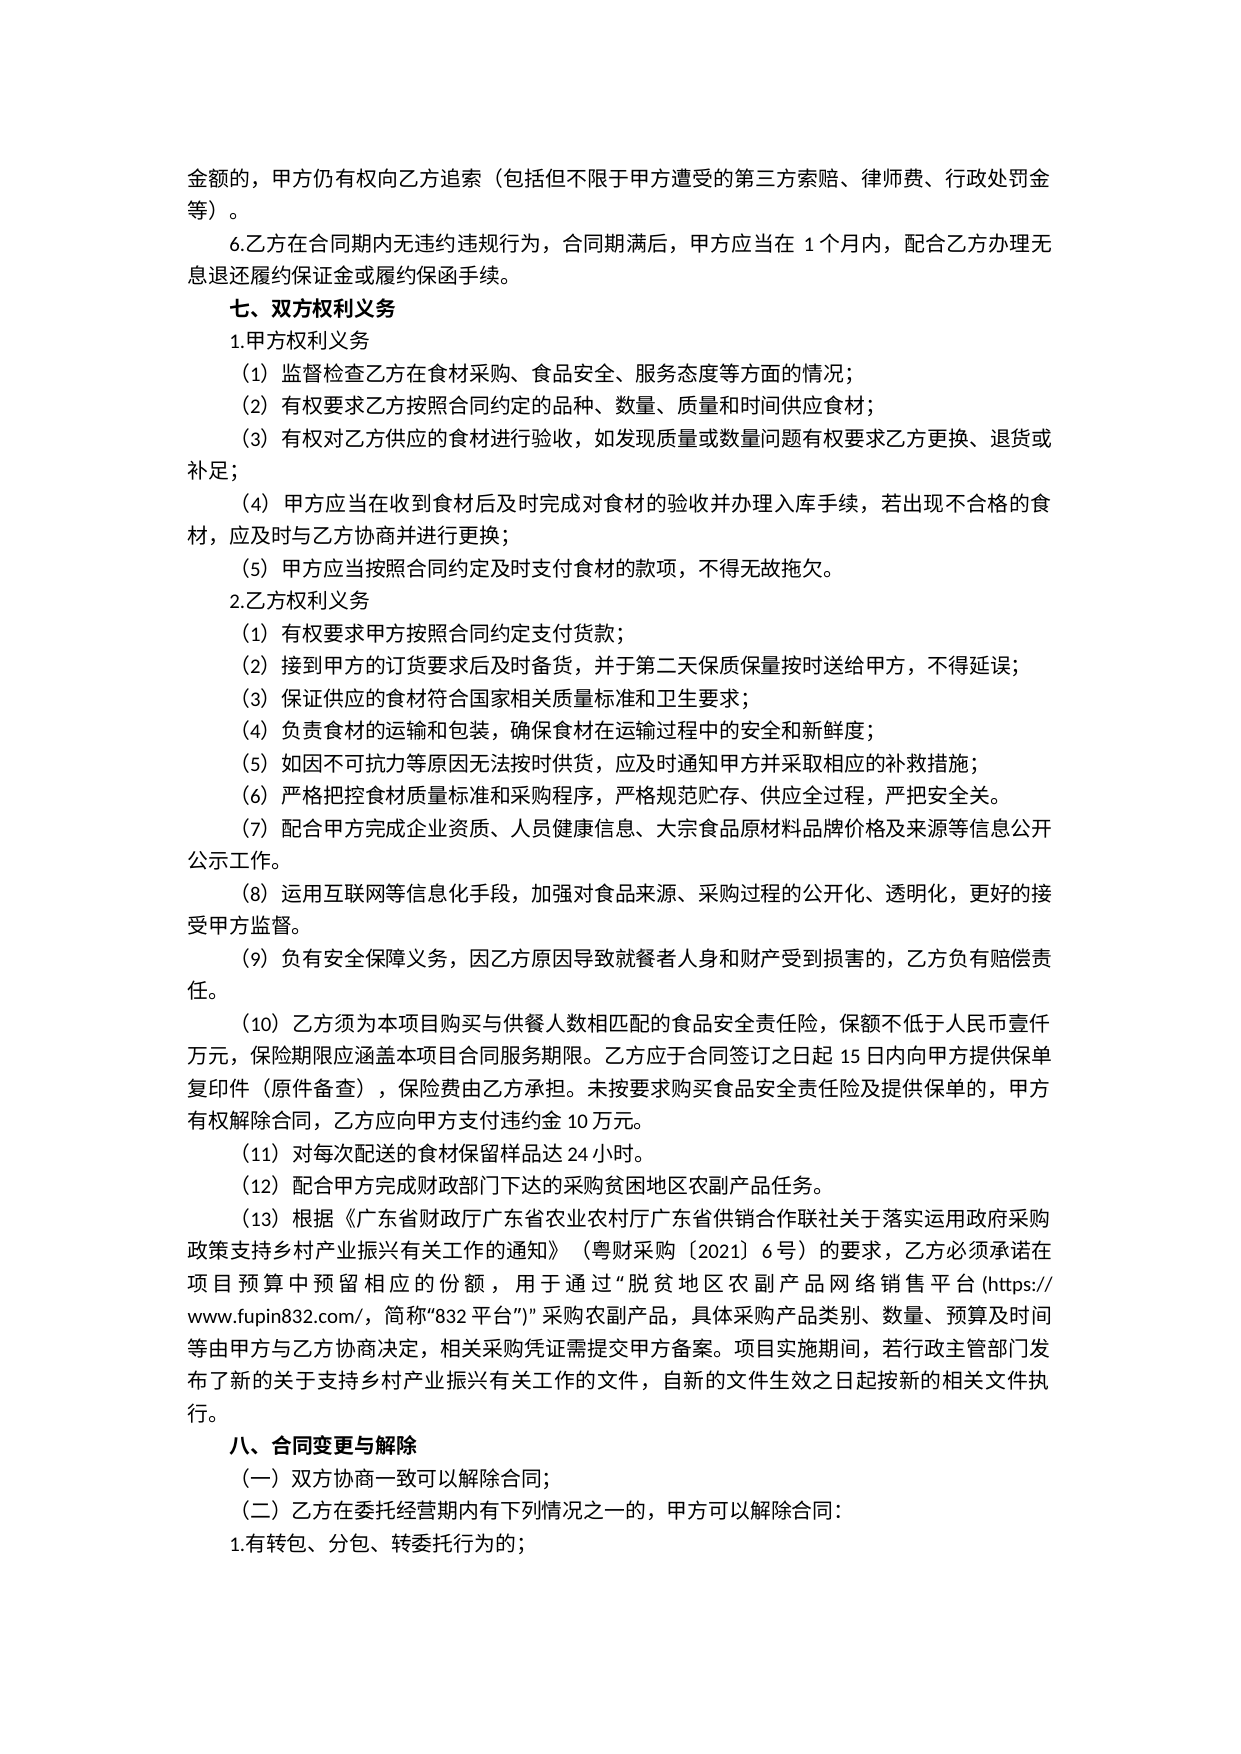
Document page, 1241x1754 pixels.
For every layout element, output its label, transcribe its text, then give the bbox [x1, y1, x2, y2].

text （一）双方协商一致可以解除合同； [187, 1462, 1053, 1494]
text 6.乙方在合同期内无违约违规行为，合同期满后，甲方应当在 1 个月内，配合乙方办理无息退还履约保证金或履约保函手续。 [187, 227, 1053, 292]
text （4）甲方应当在收到食材后及时完成对食材的验收并办理入库手续，若出现不合格的食材，应及时与乙方协商并进行更换； [187, 487, 1053, 552]
text （5）如因不可抗力等原因无法按时供货，应及时通知甲方并采取相应的补救措施； [187, 747, 1053, 779]
text （3）有权对乙方供应的食材进行验收，如发现质量或数量问题有权要求乙方更换、退货或补足； [187, 422, 1053, 487]
text 2.乙方权利义务 [187, 584, 1053, 617]
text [187, 162, 1053, 227]
text （12）配合甲方完成财政部门下达的采购贫困地区农副产品任务。 [187, 1169, 1053, 1202]
text （9）负有安全保障义务，因乙方原因导致就餐者人身和财产受到损害的，乙方负有赔偿责任。 [187, 942, 1053, 1007]
text 七、双方权利义务 [187, 292, 1053, 324]
text （2）有权要求乙方按照合同约定的品种、数量、质量和时间供应食材； [187, 389, 1053, 422]
text （5）甲方应当按照合同约定及时支付食材的款项，不得无故拖欠。 [187, 552, 1053, 584]
text （3）保证供应的食材符合国家相关质量标准和卫生要求； [187, 682, 1053, 714]
text （10）乙方须为本项目购买与供餐人数相匹配的食品安全责任险，保额不低于人民币壹仟万元，保险期限应涵盖本项目合同服务期限。乙方应于合同签订之日起15日内向甲方提供保单复印件（原件备查），保险费由乙方承担。未按要求购买食品安全责任险及提供保单的，甲方有权解除合同，乙方应向甲方支付违约金10万元。 [187, 1007, 1053, 1137]
text （8）运用互联网等信息化手段，加强对食品来源、采购过程的公开化、透明化，更好的接受甲方监督。 [187, 877, 1053, 942]
text （二）乙方在委托经营期内有下列情况之一的，甲方可以解除合同： [187, 1494, 1053, 1527]
text （2）接到甲方的订货要求后及时备货，并于第二天保质保量按时送给甲方，不得延误； [187, 649, 1053, 682]
text 1.有转包、分包、转委托行为的； [187, 1527, 1053, 1559]
text （6）严格把控食材质量标准和采购程序，严格规范贮存、供应全过程，严把安全关。 [187, 779, 1053, 812]
text （1）有权要求甲方按照合同约定支付货款； [187, 617, 1053, 649]
text （4）负责食材的运输和包装，确保食材在运输过程中的安全和新鲜度； [187, 714, 1053, 747]
text 八、合同变更与解除 [187, 1429, 1053, 1462]
text （11）对每次配送的食材保留样品达24小时。 [187, 1137, 1053, 1169]
text 1.甲方权利义务 [187, 324, 1053, 357]
text （1）监督检查乙方在食材采购、食品安全、服务态度等方面的情况； [187, 357, 1053, 389]
text （13）根据《广东省财政厅广东省农业农村厅广东省供销合作联社关于落实运用政府采购政策支持乡村产业振兴有关工作的通知》（粤财采购〔2021〕6号）的要求，乙方必须承诺在项目预算中预留相应的份额，用于通过“脱贫地区农副产品网络销售平台(https://www.fupin832.com/，简称“832平台”)” 采购农副产品，具体采购产品类别、数量、预算及时间等由甲方与乙方协商决定，相关采购凭证需提交甲方备案。项目实施期间，若行政主管部门发布了新的关于支持乡村产业振兴有关工作的文件，自新的文件生效之日起按新的相关文件执行。 [187, 1202, 1053, 1429]
text （7）配合甲方完成企业资质、人员健康信息、大宗食品原材料品牌价格及来源等信息公开公示工作。 [187, 812, 1053, 877]
